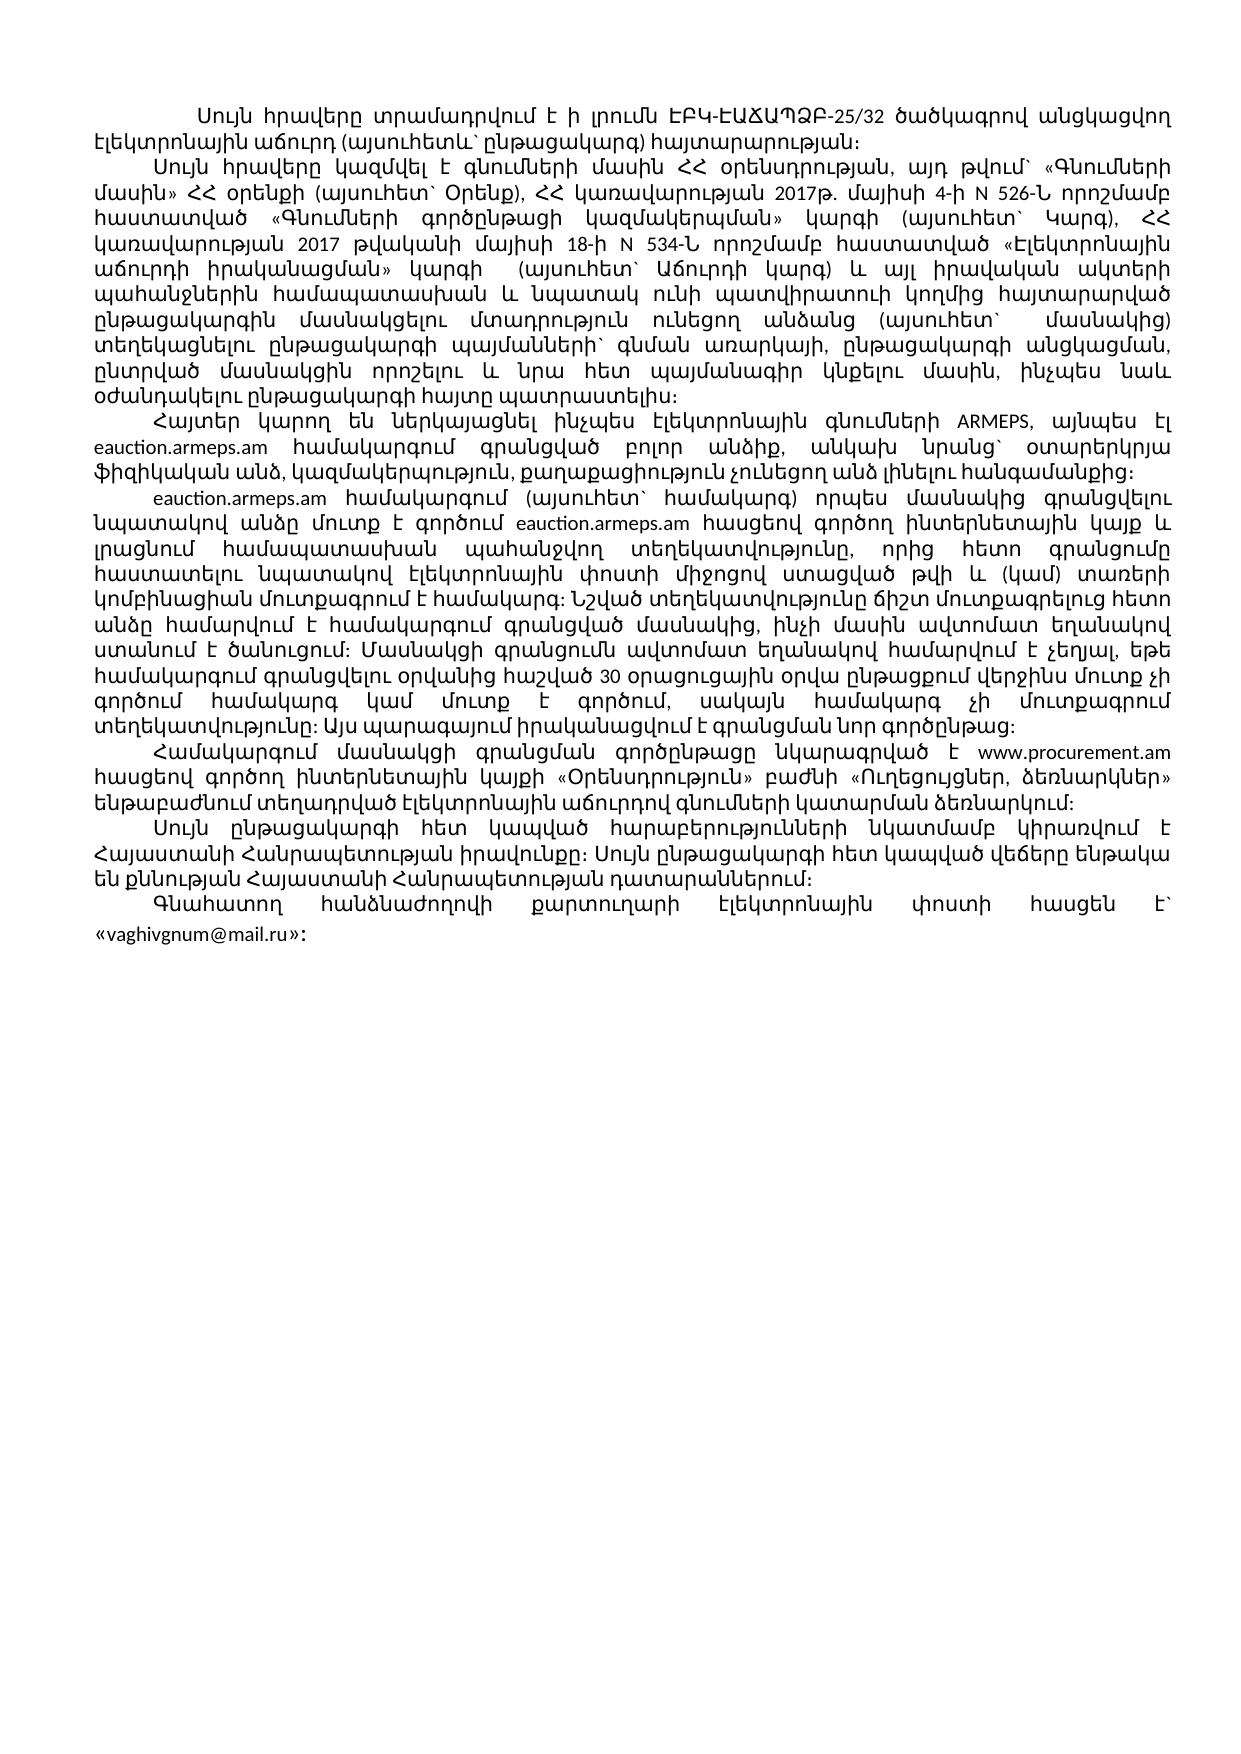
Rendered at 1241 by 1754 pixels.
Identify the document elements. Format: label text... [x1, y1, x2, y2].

text Համակարգում մասնակցի գրանցման գործընթացը նկարագրված է www.procurement.am հասցեով գործող ինտերնետային կայքի «Օրենսդրություն» բաժնի «Ուղեցույցներ, ձեռնարկներ» ենթաբաժնում տեղադրված էլեկտրոնային աճուրդով գնումների կատարման ձեռնարկում: [94, 739, 1171, 815]
text Սույն հրավերը կազմվել է գնումների մասին ՀՀ օրենսդրության, այդ թվում` «Գնումների մասին» ՀՀ օրենքի (այսուհետ` Օրենք), ՀՀ կառավարության 2017թ. մայիսի 4-ի N 526-Ն որոշմամբ հաստատված «Գնումների գործընթացի կազմակերպման» կարգի (այսուհետ` Կարգ), ՀՀ կառավարության 2017 թվականի մայիսի 18-ի N 534-Ն որոշմամբ հաստատված «Էլեկտրոնային աճուրդի իրականացման» կարգի (այսուհետ` Աճուրդի կարգ) և այլ իրավական ակտերի պահանջներին համապատասխան և նպատակ ունի պատվիրատուի կողմից հայտարարված ընթացակարգին մասնակցելու մտադրություն ունեցող անձանց (այսուհետ` մասնակից) տեղեկացնելու ընթացակարգի պայմանների` գնման առարկայի, ընթացակարգի անցկացման, ընտրված մասնակցին որոշելու և նրա հետ պայմանագիր կնքելու մասին, ինչպես նաև օժանդակելու ընթացակարգի հայտը պատրաստելիս։ [94, 154, 1171, 409]
text Հայտեր կարող են ներկայացնել ինչպես էլեկտրոնային գնումների ARMEPS, այնպես էլ eauction.armeps.am համակարգում գրանցված բոլոր անձիք, անկախ նրանց` օտարերկրյա ֆիզիկական անձ, կազմակերպություն, քաղաքացիություն չունեցող անձ լինելու հանգամանքից։ [94, 409, 1171, 485]
text Սույն հրավերը տրամադրվում է ի լրումն ԷԲԿ-ԷԱՃԱՊՁԲ-25/32 ծածկագրով անցկացվող էլեկտրոնային աճուրդ (այսուհետև` ընթացակարգ) հայտարարության։ [94, 104, 1171, 154]
text Սույն ընթացակարգի հետ կապված հարաբերությունների նկատմամբ կիրառվում է Հայաստանի Հանրապետության իրավունքը։ Սույն ընթացակարգի հետ կապված վեճերը ենթակա են քննության Հայաստանի Հանրապետության դատարաններում։ [94, 815, 1171, 892]
text eauction.armeps.am համակարգում (այսուհետ` համակարգ) որպես մասնակից գրանցվելու նպատակով անձը մուտք է գործում eauction.armeps.am հասցեով գործող ինտերնետային կայք և լրացնում համապատասխան պահանջվող տեղեկատվությունը, որից հետո գրանցումը հաստատելու նպատակով էլեկտրոնային փոստի միջոցով ստացված թվի և (կամ) տառերի կոմբինացիան մուտքագրում է համակարգ: Նշված տեղեկատվությունը ճիշտ մուտքագրելուց հետո անձը համարվում է համակարգում գրանցված մասնակից, ինչի մասին ավտոմատ եղանակով ստանում է ծանուցում: Մասնակցի գրանցումն ավտոմատ եղանակով համարվում է չեղյալ, եթե համակարգում գրանցվելու օրվանից հաշված 30 օրացուցային օրվա ընթացքում վերջինս մուտք չի գործում համակարգ կամ մուտք է գործում, սակայն համակարգ չի մուտքագրում տեղեկատվությունը: Այս պարագայում իրականացվում է գրանցման նոր գործընթաց: [94, 485, 1171, 739]
text Գնահատող հանձնաժողովի քարտուղարի էլեկտրոնային փոստի հասցեն է` «vaghivgnum@mail.ru»: [94, 892, 1171, 948]
